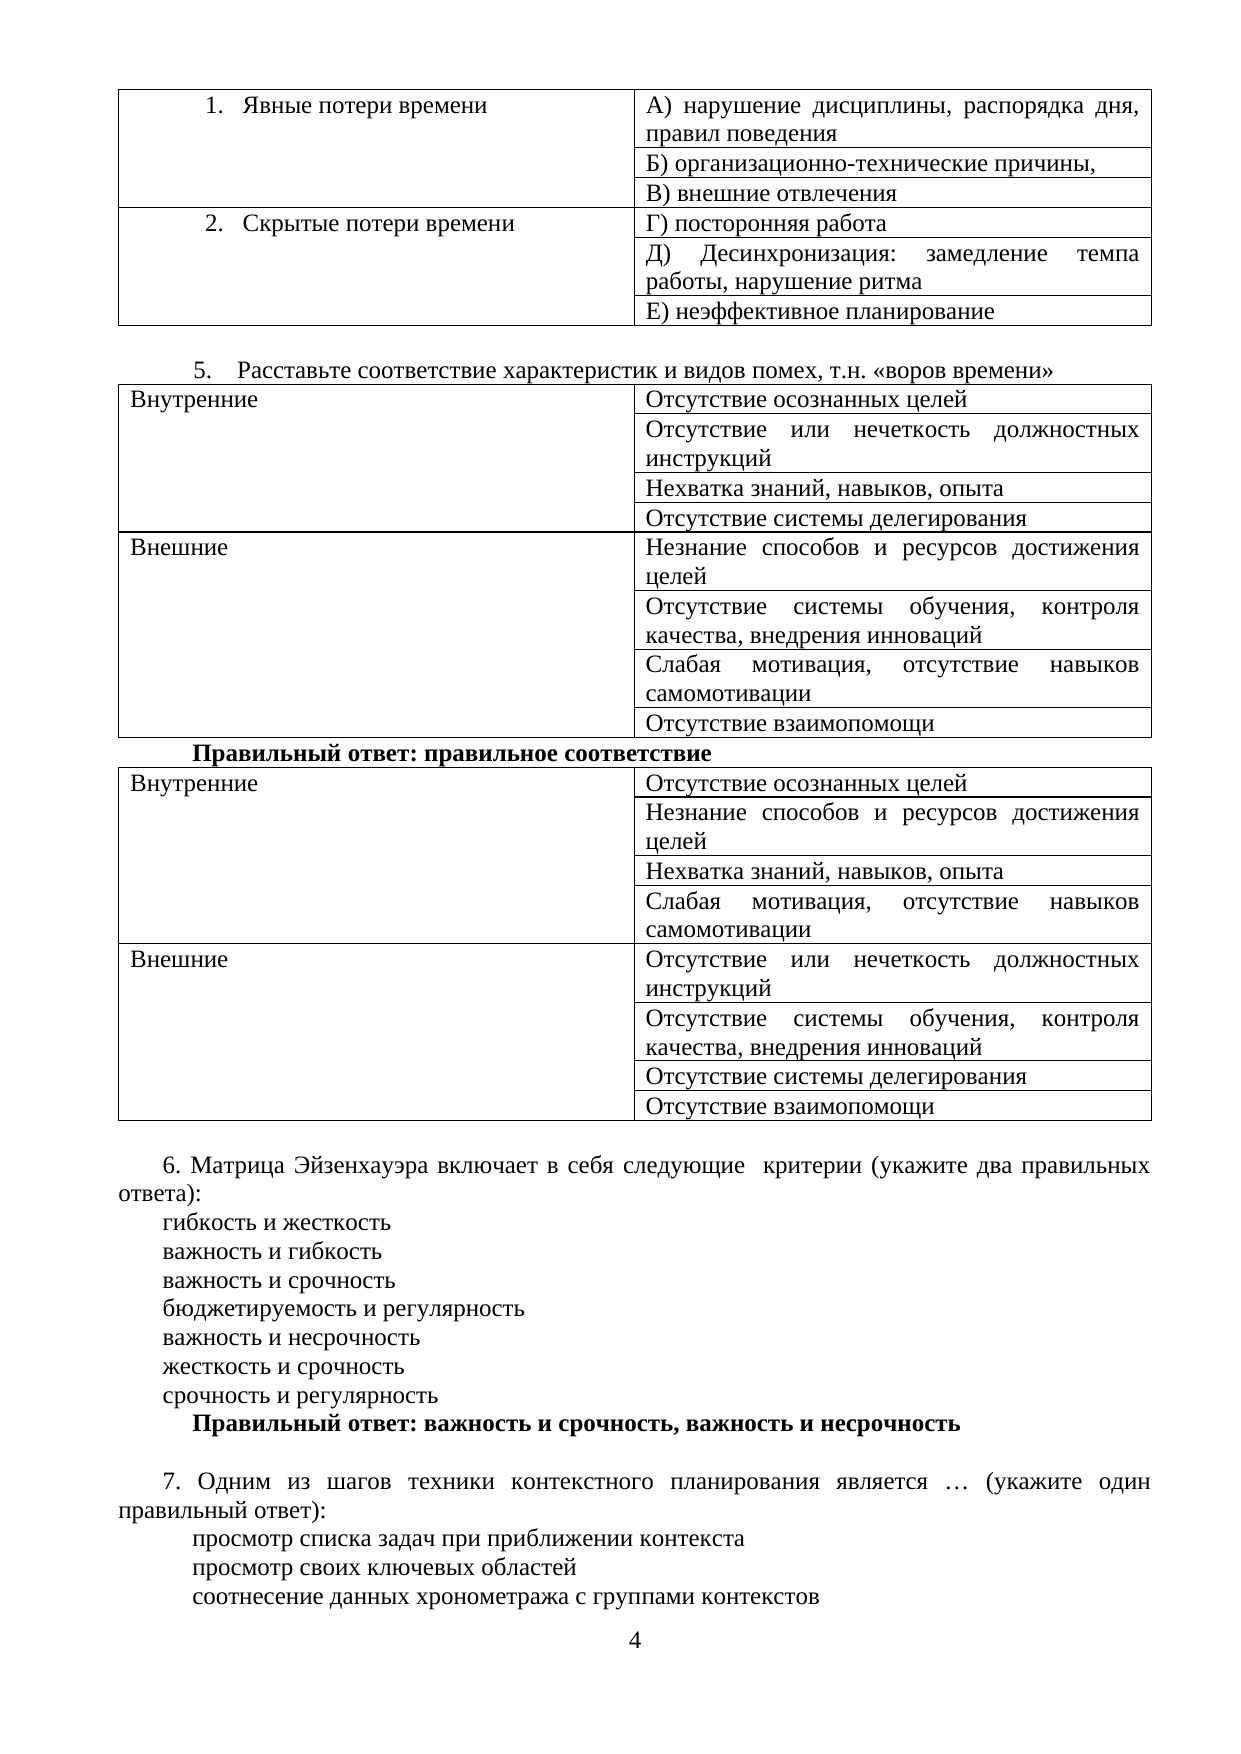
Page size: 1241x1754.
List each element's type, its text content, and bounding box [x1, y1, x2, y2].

table_cell Внешние [119, 944, 634, 1120]
table_header Отсутствие осознанных целей [635, 768, 1151, 796]
table_cell Слабая мотивация, отсутствие навыков самомотивации [635, 886, 1151, 943]
text Правильный ответ: важность и срочность, важность и несрочность [118, 1408, 1152, 1437]
table_cell Нехватка знаний, навыков, опыта [635, 473, 1151, 502]
text 6. Матрица Эйзенхауэра включает в себя следующие критерии (укажите два правильных ответа): [118, 1150, 1152, 1207]
table_cell Скрытые потери времени [119, 208, 634, 325]
table_header Явные потери времени [119, 90, 634, 207]
table_cell Д) Десинхронизация: замедление темпа работы, нарушение ритма [635, 238, 1151, 295]
table_cell Отсутствие системы делегирования [635, 503, 1151, 531]
table_cell Отсутствие взаимопомощи [635, 708, 1151, 737]
text 7. Одним из шагов техники контекстного планирования является … (укажите один правильный ответ): [118, 1466, 1152, 1523]
table_cell Отсутствие системы обучения, контроля качества, внедрения инноваций [635, 1003, 1151, 1060]
text важность и срочность [118, 1265, 1152, 1293]
table_header Внутренние [119, 385, 634, 531]
table_cell Отсутствие системы делегирования [635, 1061, 1151, 1090]
table_cell Нехватка знаний, навыков, опыта [635, 856, 1151, 885]
list Расставьте соответствие характеристик и видов помех, т.н. «воров времени» [193, 355, 1152, 383]
text бюджетируемость и регулярность [118, 1293, 1152, 1322]
table_cell Отсутствие взаимопомощи [635, 1091, 1151, 1120]
table_header Внутренние [119, 768, 634, 943]
table_cell Е) неэффективное планирование [635, 296, 1151, 325]
text просмотр своих ключевых областей [118, 1552, 1152, 1581]
table_cell В) внешние отвлечения [635, 178, 1151, 207]
text Правильный ответ: правильное соответствие [118, 738, 1152, 767]
text жесткость и срочность [118, 1351, 1152, 1380]
table_cell Отсутствие системы обучения, контроля качества, внедрения инноваций [635, 591, 1151, 648]
table_cell Слабая мотивация, отсутствие навыков самомотивации [635, 650, 1151, 707]
table_cell Г) посторонняя работа [635, 208, 1151, 237]
table_header Отсутствие осознанных целей [635, 385, 1151, 413]
text важность и гибкость [118, 1236, 1152, 1265]
table_cell Незнание способов и ресурсов достижения целей [635, 533, 1151, 590]
table_cell Б) организационно-технические причины, [635, 148, 1151, 177]
table_header А) нарушение дисциплины, распорядка дня, правил поведения [635, 90, 1151, 147]
table_cell Внешние [119, 533, 634, 737]
text гибкость и жесткость [118, 1207, 1152, 1236]
table_cell Отсутствие или нечеткость должностных инструкций [635, 944, 1151, 1002]
table_cell Незнание способов и ресурсов достижения целей [635, 798, 1151, 855]
text важность и несрочность [118, 1322, 1152, 1351]
text просмотр списка задач при приближении контекста [118, 1523, 1152, 1552]
table_cell Отсутствие или нечеткость должностных инструкций [635, 414, 1151, 472]
text соотнесение данных хронометража с группами контекстов [118, 1581, 1152, 1610]
text срочность и регулярность [118, 1380, 1152, 1408]
